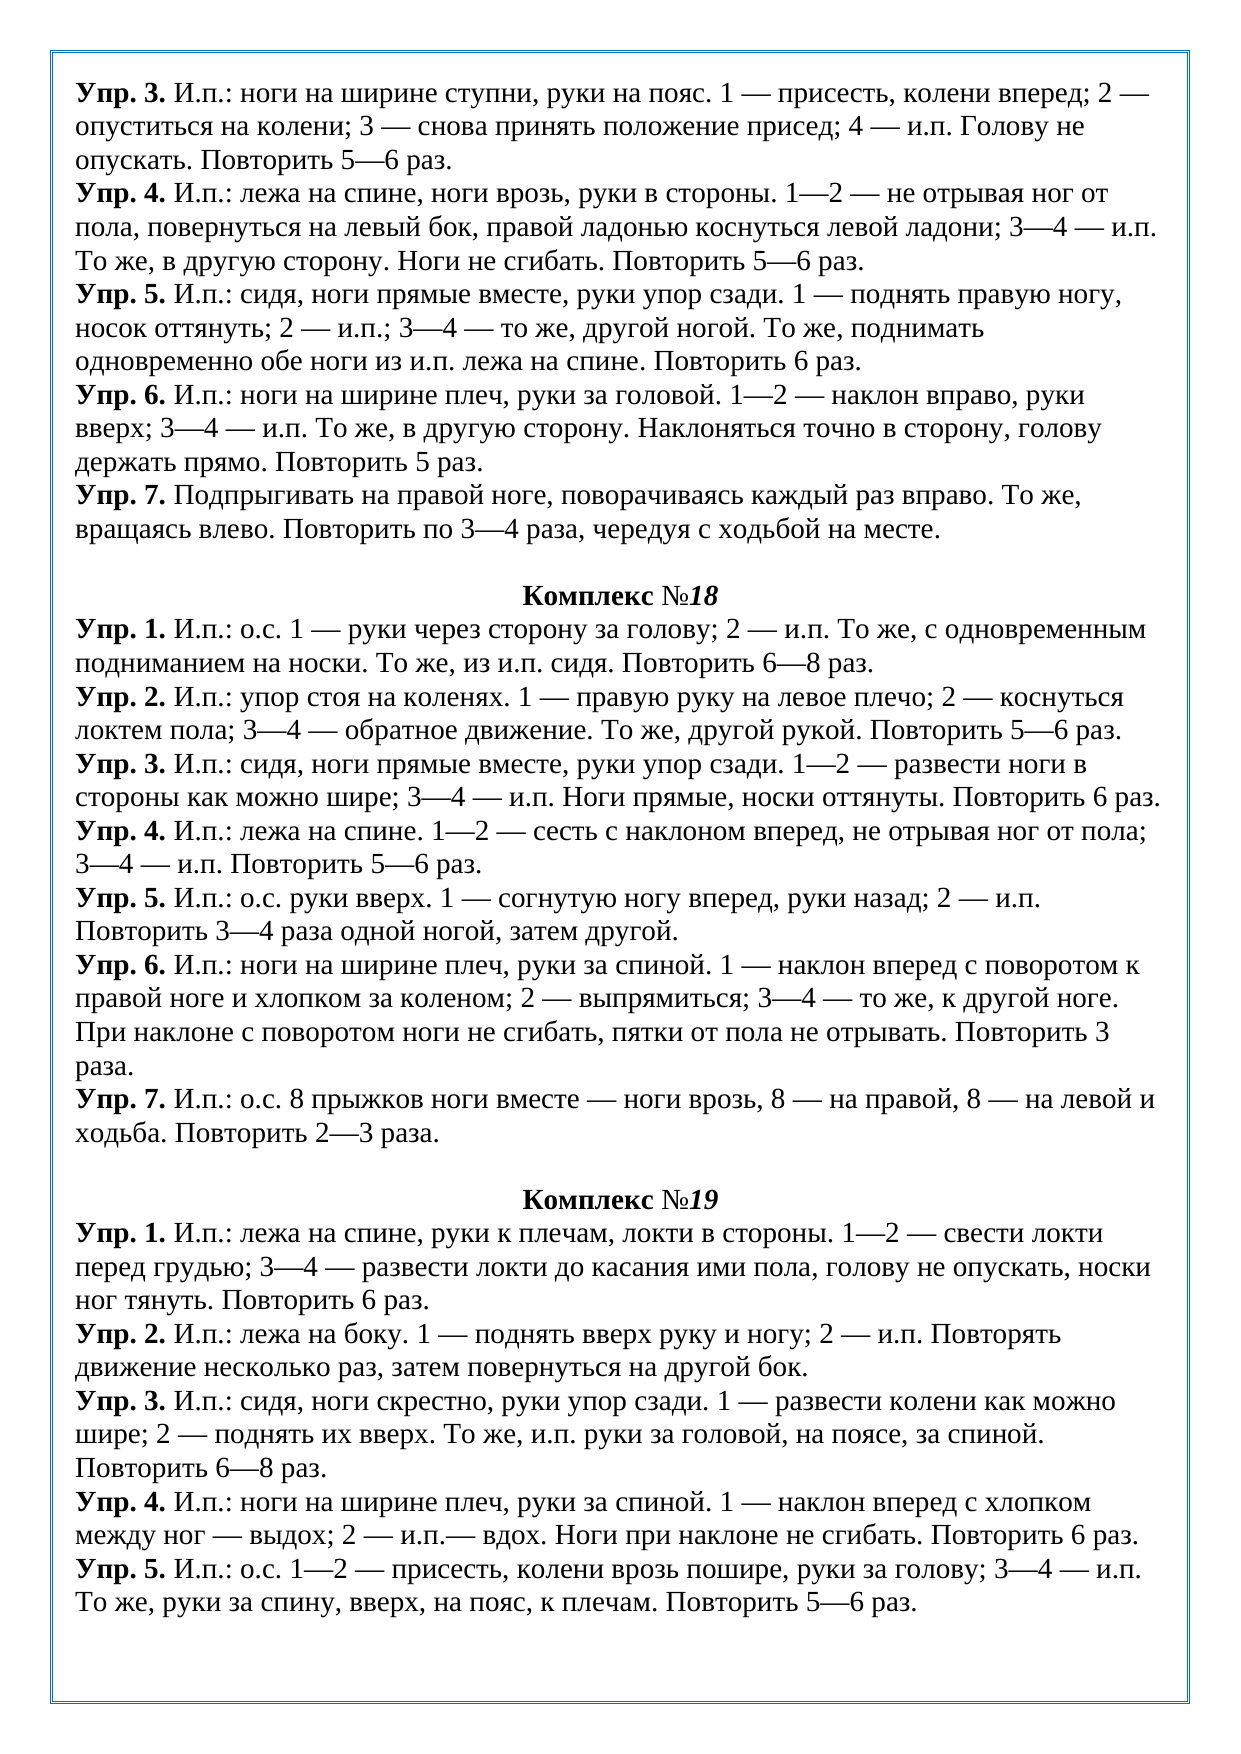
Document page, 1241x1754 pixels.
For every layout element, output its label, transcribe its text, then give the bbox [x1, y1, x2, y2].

text Упр. 7. И.п.: о.с. 8 прыжков ноги вместе — ноги врозь, 8 — на правой, 8 — на левой и ходьба. Повторить 2—3 раза. [75, 1081, 1165, 1148]
text Упр. 5. И.п.: о.с. 1—2 — присесть, колени врозь пошире, руки за голову; 3—4 — и.п. То же, руки за спину, вверх, на пояс, к плечам. Повторить 5—6 раз. [75, 1551, 1165, 1618]
text Комплекс №18 [75, 578, 1165, 612]
text Упр. 3. И.п.: ноги на ширине ступни, руки на пояс. 1 — присесть, колени вперед; 2 — опуститься на колени; 3 — снова принять положение присед; 4 — и.п. Голову не опускать. Повторить 5—6 раз. [75, 75, 1165, 176]
text Упр. 4. И.п.: лежа на спине. 1—2 — сесть с наклоном вперед, не отрывая ног от пола; 3—4 — и.п. Повторить 5—6 раз. [75, 813, 1165, 880]
text Комплекс №19 [75, 1182, 1165, 1215]
text Упр. 6. И.п.: ноги на ширине плеч, руки за спиной. 1 — наклон вперед с поворотом к правой ноге и хлопком за коленом; 2 — выпрямиться; 3—4 — то же, к другой ноге. При наклоне с поворотом ноги не сгибать, пятки от пола не отрывать. Повторить 3 раза. [75, 947, 1165, 1081]
text Упр. 2. И.п.: лежа на боку. 1 — поднять вверх руку и ногу; 2 — и.п. Повторять движение несколько раз, затем повернуться на другой бок. [75, 1316, 1165, 1383]
text Упр. 5. И.п.: о.с. руки вверх. 1 — согнутую ногу вперед, руки назад; 2 — и.п. Повторить 3—4 раза одной ногой, затем другой. [75, 880, 1165, 947]
text Упр. 4. И.п.: ноги на ширине плеч, руки за спиной. 1 — наклон вперед с хлопком между ног — выдох; 2 — и.п.— вдох. Ноги при наклоне не сгибать. Повторить 6 раз. [75, 1484, 1165, 1551]
text Упр. 7. Подпрыгивать на правой ноге, поворачиваясь каждый раз вправо. То же, вращаясь влево. Повторить по 3—4 раза, чередуя с ходьбой на месте. [75, 477, 1165, 544]
text Упр. 3. И.п.: сидя, ноги скрестно, руки упор сзади. 1 — развести колени как можно шире; 2 — поднять их вверх. То же, и.п. руки за головой, на поясе, за спиной. Повторить 6—8 раз. [75, 1383, 1165, 1484]
text Упр. 6. И.п.: ноги на ширине плеч, руки за головой. 1—2 — наклон вправо, руки вверх; 3—4 — и.п. То же, в другую сторону. Наклоняться точно в сторону, голову держать прямо. Повторить 5 раз. [75, 377, 1165, 477]
text Упр. 1. И.п.: о.с. 1 — руки через сторону за голову; 2 — и.п. То же, с одновременным подниманием на носки. То же, из и.п. сидя. Повторить 6—8 раз. [75, 612, 1165, 679]
text Упр. 4. И.п.: лежа на спине, ноги врозь, руки в стороны. 1—2 — не отрывая ног от пола, повернуться на левый бок, правой ладонью коснуться левой ладони; 3—4 — и.п. То же, в другую сторону. Ноги не сгибать. Повторить 5—6 раз. [75, 176, 1165, 276]
text Упр. 5. И.п.: сидя, ноги прямые вместе, руки упор сзади. 1 — поднять правую ногу, носок оттянуть; 2 — и.п.; 3—4 — то же, другой ногой. То же, поднимать одновременно обе ноги из и.п. лежа на спине. Повторить 6 раз. [75, 276, 1165, 377]
text Упр. 3. И.п.: сидя, ноги прямые вместе, руки упор сзади. 1—2 — развести ноги в стороны как можно шире; 3—4 — и.п. Ноги прямые, носки оттянуты. Повторить 6 раз. [75, 746, 1165, 813]
text Упр. 2. И.п.: упор стоя на коленях. 1 — правую руку на левое плечо; 2 — коснуться локтем пола; 3—4 — обратное движение. То же, другой рукой. Повторить 5—6 раз. [75, 679, 1165, 746]
text Упр. 1. И.п.: лежа на спине, руки к плечам, локти в стороны. 1—2 — свести локти перед грудью; 3—4 — развести локти до касания ими пола, голову не опускать, носки ног тянуть. Повторить 6 раз. [75, 1215, 1165, 1316]
